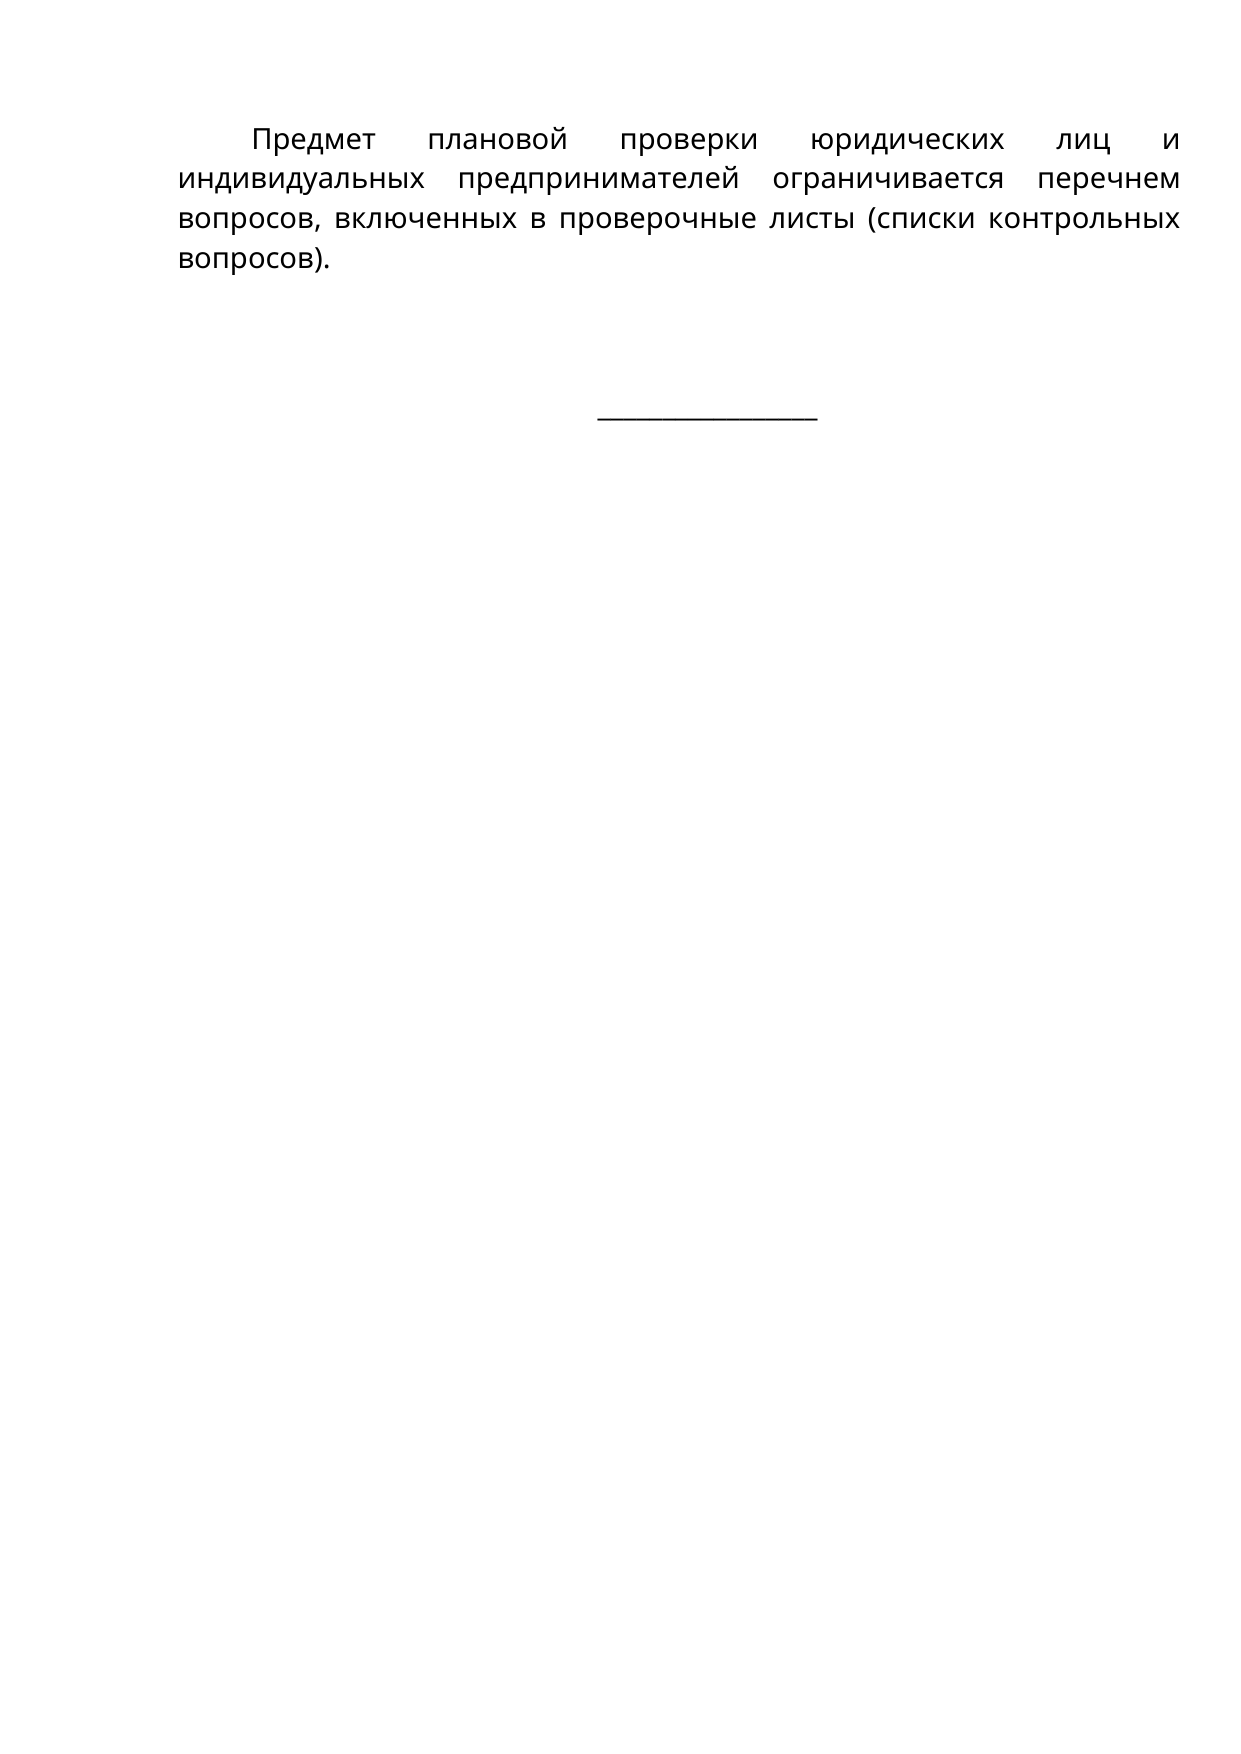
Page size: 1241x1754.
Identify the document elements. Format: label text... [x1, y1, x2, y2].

text Предмет плановой проверки юридических лиц и индивидуальных предпринимателей ограничивается перечнем вопросов, включенных в проверочные листы (списки контрольных вопросов). [177, 118, 1181, 277]
text _________________ [177, 385, 1181, 425]
